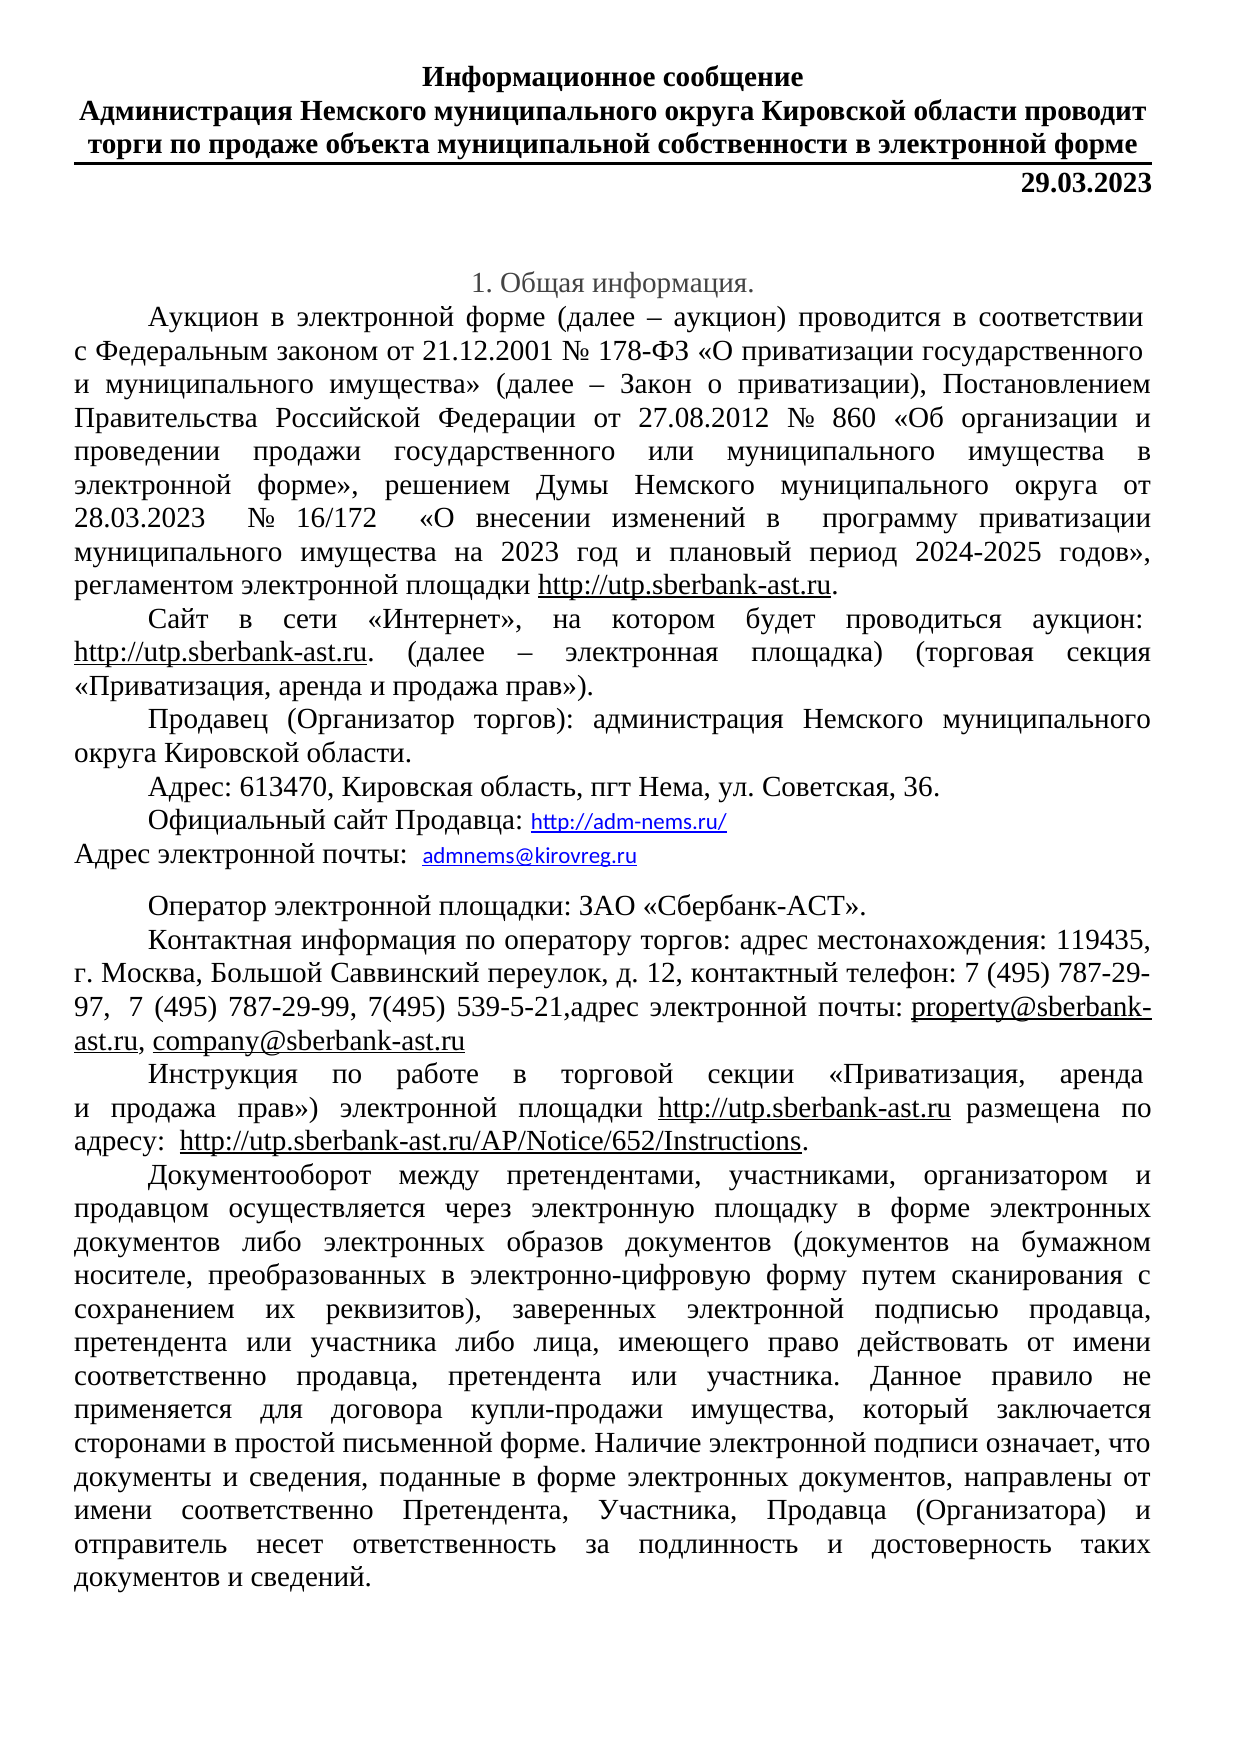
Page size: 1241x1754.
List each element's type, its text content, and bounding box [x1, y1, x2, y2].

text Сайт в сети «Интернет», на котором будет проводиться аукцион: http://utp.sberbank-ast.ru. (далее – электронная площадка) (торговая секция «Приватизация, аренда и продажа прав»). [74, 601, 1152, 702]
text Аукцион в электронной форме (далее – аукцион) проводится в соответствии с Федеральным законом от 21.12.2001 № 178-ФЗ «О приватизации государственного и муниципального имущества» (далее – Закон о приватизации), Постановлением Правительства Российской Федерации от 27.08.2012 № 860 «Об организации и проведении продажи государственного или муниципального имущества в электронной форме», решением Думы Немского муниципального округа от 28.03.2023 № 16/172 «О внесении изменений в программу приватизации муниципального имущества на 2023 год и плановый период 2024-2025 годов», регламентом электронной площадки http://utp.sberbank-ast.ru. [74, 299, 1152, 601]
text Документооборот между претендентами, участниками, организатором и продавцом осуществляется через электронную площадку в форме электронных документов либо электронных образов документов (документов на бумажном носителе, преобразованных в электронно-цифровую форму путем сканирования с сохранением их реквизитов), заверенных электронной подписью продавца, претендента или участника либо лица, имеющего право действовать от имени соответственно продавца, претендента или участника. Данное правило не применяется для договора купли-продажи имущества, который заключается сторонами в простой письменной форме. Наличие электронной подписи означает, что документы и сведения, поданные в форме электронных документов, направлены от имени соответственно Претендента, Участника, Продавца (Организатора) и отправитель несет ответственность за подлинность и достоверность таких документов и сведений. [74, 1157, 1152, 1593]
text Инструкция по работе в торговой секции «Приватизация, аренда и продажа прав») электронной площадки http://utp.sberbank-ast.ru размещена по адресу: http://utp.sberbank-ast.ru/AP/Notice/652/Instructions. [74, 1056, 1152, 1157]
text Продавец (Организатор торгов): администрация Немского муниципального округа Кировской области. [74, 702, 1152, 769]
text Контактная информация по оператору торгов: адрес местонахождения: 119435, г. Москва, Большой Саввинский переулок, д. 12, контактный телефон: 7 (495) 787-29-97, 7 (495) 787-29-99, 7(495) 539-5-21,адрес электронной почты: property@sberbank-ast.ru, company@sberbank-ast.ru [74, 922, 1152, 1056]
text Адрес электронной почты: admnems@kirovreg.ru [74, 836, 1152, 869]
text Оператор электронной площадки: ЗАО «Сбербанк-АСТ». [74, 888, 1152, 922]
text 29.03.2023 [74, 165, 1152, 198]
text Адрес: 613470, Кировская область, пгт Нема, ул. Советская, 36. [74, 769, 1152, 802]
text Администрация Немского муниципального округа Кировской области проводит торги по продаже объекта муниципальной собственности в электронной форме [74, 93, 1152, 162]
text 1. Общая информация. [74, 266, 1152, 299]
text Информационное сообщение [74, 59, 1152, 93]
text Официальный сайт Продавца: http://adm-nems.ru/ [74, 802, 1152, 836]
